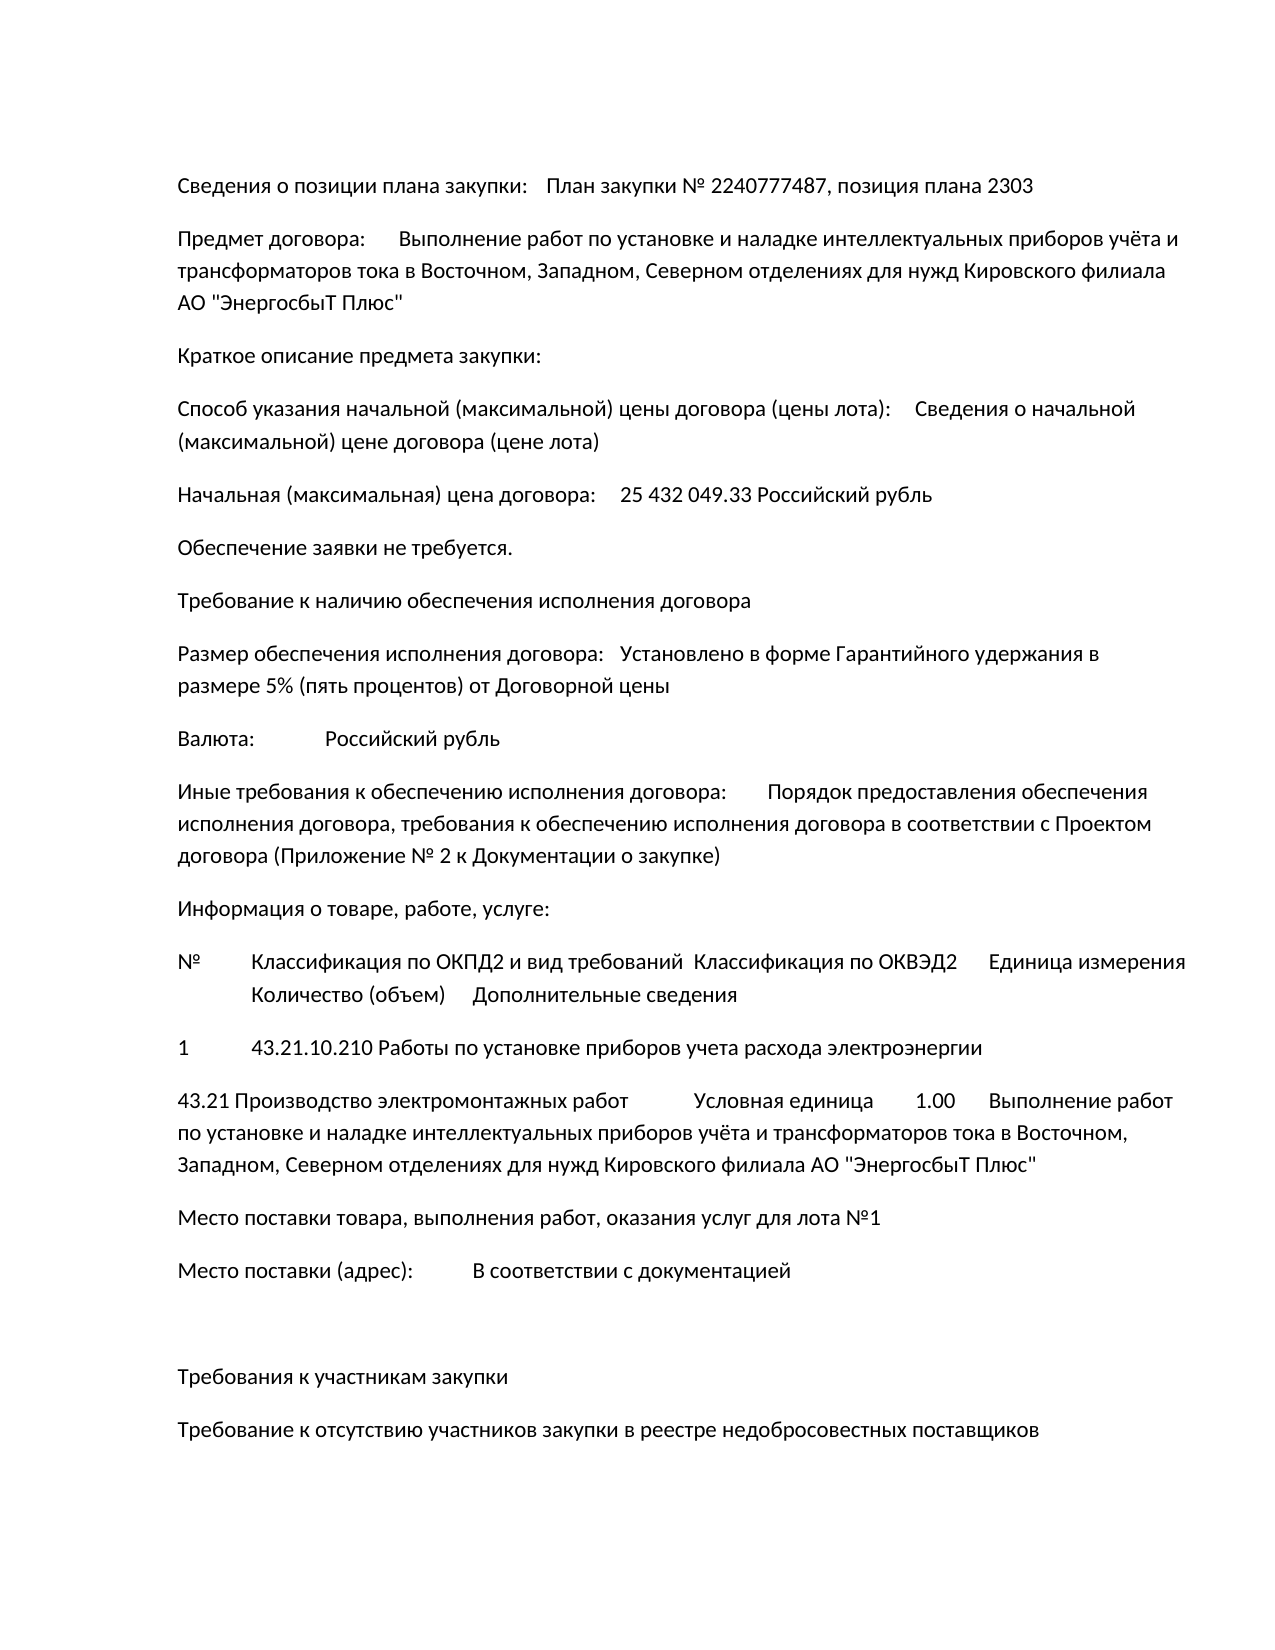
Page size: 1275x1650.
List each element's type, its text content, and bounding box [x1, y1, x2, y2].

text 43.21 Производство электромонтажных работ Условная единица 1.00 Выполнение работ по установке и наладке интеллектуальных приборов учёта и трансформаторов тока в Восточном, Западном, Северном отделениях для нужд Кировского филиала АО "ЭнергосбыТ Плюс" [177, 1086, 1186, 1178]
text Валюта: Российский рубль [177, 724, 1186, 752]
text Предмет договора: Выполнение работ по установке и наладке интеллектуальных приборов учёта и трансформаторов тока в Восточном, Западном, Северном отделениях для нужд Кировского филиала АО "ЭнергосбыТ Плюс" [177, 224, 1186, 317]
text Размер обеспечения исполнения договора: Установлено в форме Гарантийного удержания в размере 5% (пять процентов) от Договорной цены [177, 639, 1186, 699]
text Место поставки товара, выполнения работ, оказания услуг для лота №1 [177, 1203, 1186, 1231]
text Сведения о позиции плана закупки: План закупки № 2240777487, позиция плана 2303 [177, 171, 1186, 199]
text Краткое описание предмета закупки: [177, 342, 1186, 369]
text Иные требования к обеспечению исполнения договора: Порядок предоставления обеспечения исполнения договора, требования к обеспечению исполнения договора в соответствии с Проектом договора (Приложение № 2 к Документации о закупке) [177, 777, 1186, 869]
text 1 43.21.10.210 Работы по установке приборов учета расхода электроэнергии [177, 1033, 1186, 1061]
text № Классификация по ОКПД2 и вид требований Классификация по ОКВЭД2 Единица измерения Количество (объем) Дополнительные сведения [177, 947, 1186, 1008]
text Обеспечение заявки не требуется. [177, 533, 1186, 561]
text Информация о товаре, работе, услуге: [177, 894, 1186, 922]
text Требование к наличию обеспечения исполнения договора [177, 586, 1186, 614]
text Место поставки (адрес): В соответствии с документацией [177, 1256, 1186, 1284]
text Требования к участникам закупки [177, 1362, 1186, 1390]
text Способ указания начальной (максимальной) цены договора (цены лота): Сведения о начальной (максимальной) цене договора (цене лота) [177, 394, 1186, 455]
text Требование к отсутствию участников закупки в реестре недобросовестных поставщиков [177, 1415, 1186, 1443]
text Начальная (максимальная) цена договора: 25 432 049.33 Российский рубль [177, 480, 1186, 508]
